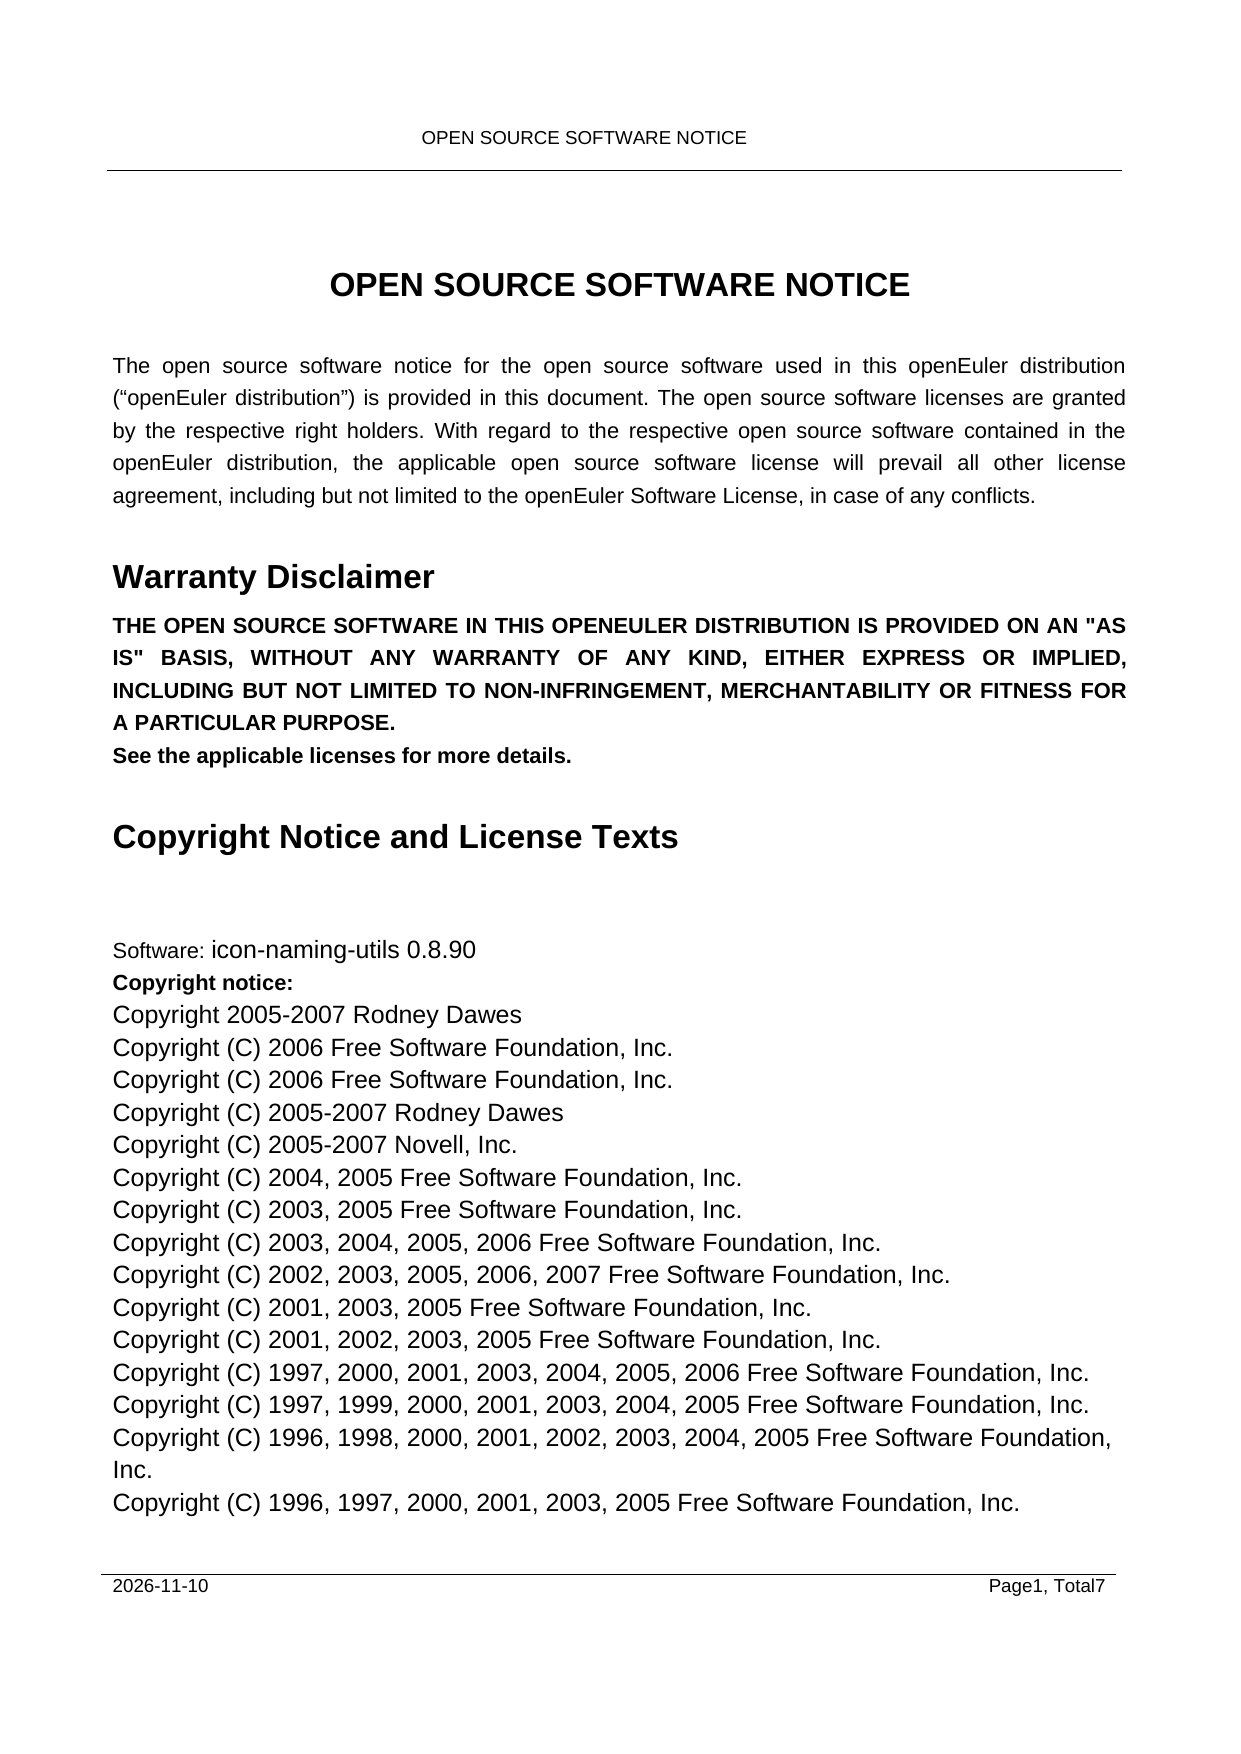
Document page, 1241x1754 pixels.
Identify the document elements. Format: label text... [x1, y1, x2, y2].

text Copyright (C) 2004, 2005 Free Software Foundation, Inc. [112, 1161, 1128, 1193]
text Copyright (C) 2003, 2005 Free Software Foundation, Inc. [112, 1193, 1128, 1226]
text Copyright (C) 2001, 2002, 2003, 2005 Free Software Foundation, Inc. [112, 1323, 1128, 1356]
text Copyright notice: [112, 966, 1128, 998]
text Copyright Notice and License Texts [112, 804, 1128, 869]
text Copyright (C) 1997, 1999, 2000, 2001, 2003, 2004, 2005 Free Software Foundation, Inc. [112, 1388, 1128, 1421]
text Copyright (C) 1996, 1998, 2000, 2001, 2002, 2003, 2004, 2005 Free Software Foundation, Inc. [112, 1421, 1128, 1486]
text Warranty Disclaimer [112, 544, 1128, 609]
text THE OPEN SOURCE SOFTWARE IN THIS OPENEULER DISTRIBUTION IS PROVIDED ON AN "AS IS" BASIS, WITHOUT ANY WARRANTY OF ANY KIND, EITHER EXPRESS OR IMPLIED, INCLUDING BUT NOT LIMITED TO NON-INFRINGEMENT, MERCHANTABILITY OR FITNESS FOR A PARTICULAR PURPOSE. See the applicable licenses for more details. [112, 609, 1128, 771]
text Software: icon-naming-utils 0.8.90 [112, 933, 1128, 966]
text Copyright (C) 2001, 2003, 2005 Free Software Foundation, Inc. [112, 1291, 1128, 1323]
text Copyright (C) 2006 Free Software Foundation, Inc. [112, 1031, 1128, 1063]
text Copyright (C) 1996, 1997, 2000, 2001, 2003, 2005 Free Software Foundation, Inc. [112, 1486, 1128, 1518]
text Copyright (C) 1997, 2000, 2001, 2003, 2004, 2005, 2006 Free Software Foundation, Inc. [112, 1356, 1128, 1388]
text Copyright (C) 2002, 2003, 2005, 2006, 2007 Free Software Foundation, Inc. [112, 1258, 1128, 1291]
text Copyright (C) 2005-2007 Rodney Dawes [112, 1096, 1128, 1128]
text Copyright (C) 2006 Free Software Foundation, Inc. [112, 1063, 1128, 1096]
text Copyright (C) 2003, 2004, 2005, 2006 Free Software Foundation, Inc. [112, 1226, 1128, 1258]
text OPEN SOURCE SOFTWARE NOTICE [112, 251, 1128, 316]
text Copyright 2005-2007 Rodney Dawes [112, 998, 1128, 1031]
text Copyright (C) 2005-2007 Novell, Inc. [112, 1128, 1128, 1161]
text The open source software notice for the open source software used in this openEuler distribution (“openEuler distribution”) is provided in this document. The open source software licenses are granted by the respective right holders. With regard to the respective open source software contained in the openEuler distribution, the applicable open source software license will prevail all other license agreement, including but not limited to the openEuler Software License, in case of any conflicts. [112, 349, 1128, 511]
